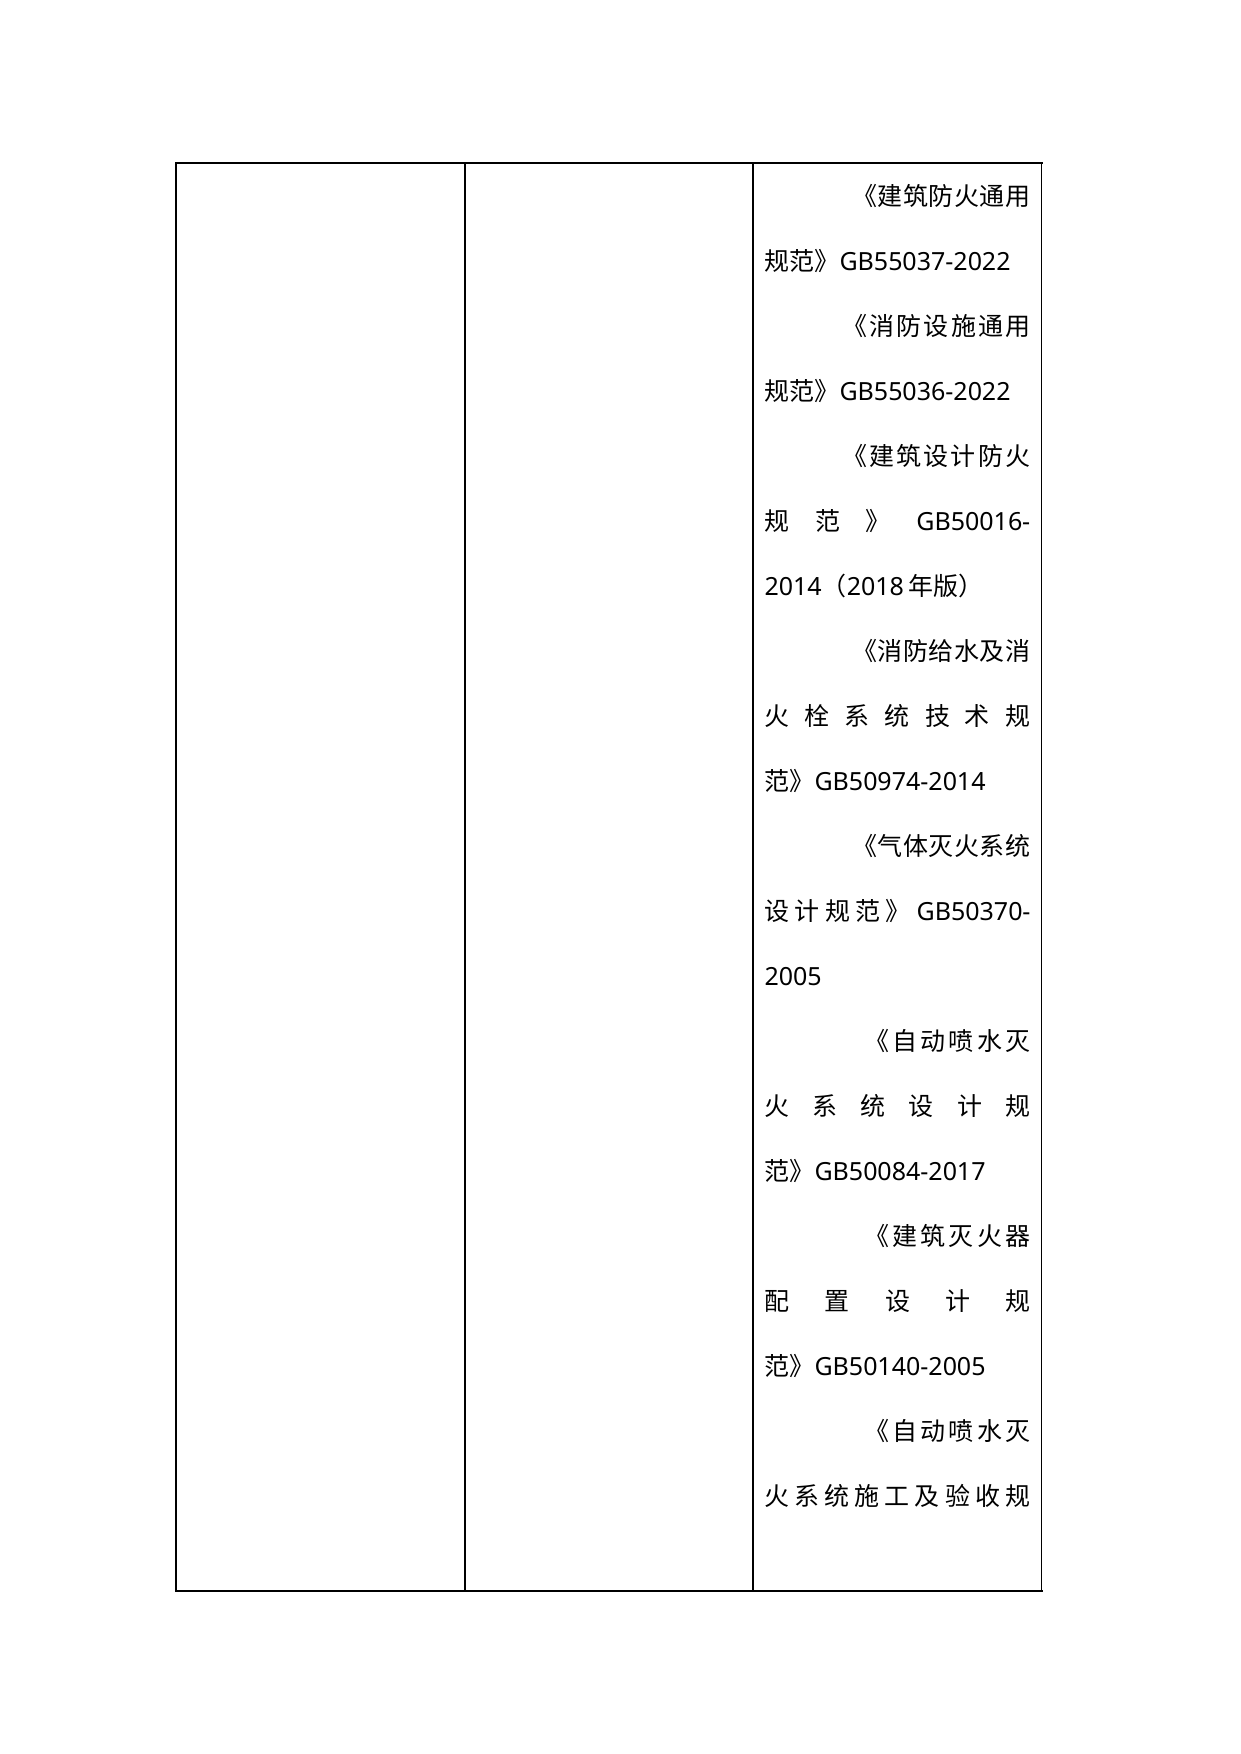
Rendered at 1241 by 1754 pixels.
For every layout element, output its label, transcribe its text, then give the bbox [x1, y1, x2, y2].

table_cell 1 [177, 164, 464, 1590]
table_cell [466, 164, 752, 1590]
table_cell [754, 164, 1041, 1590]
